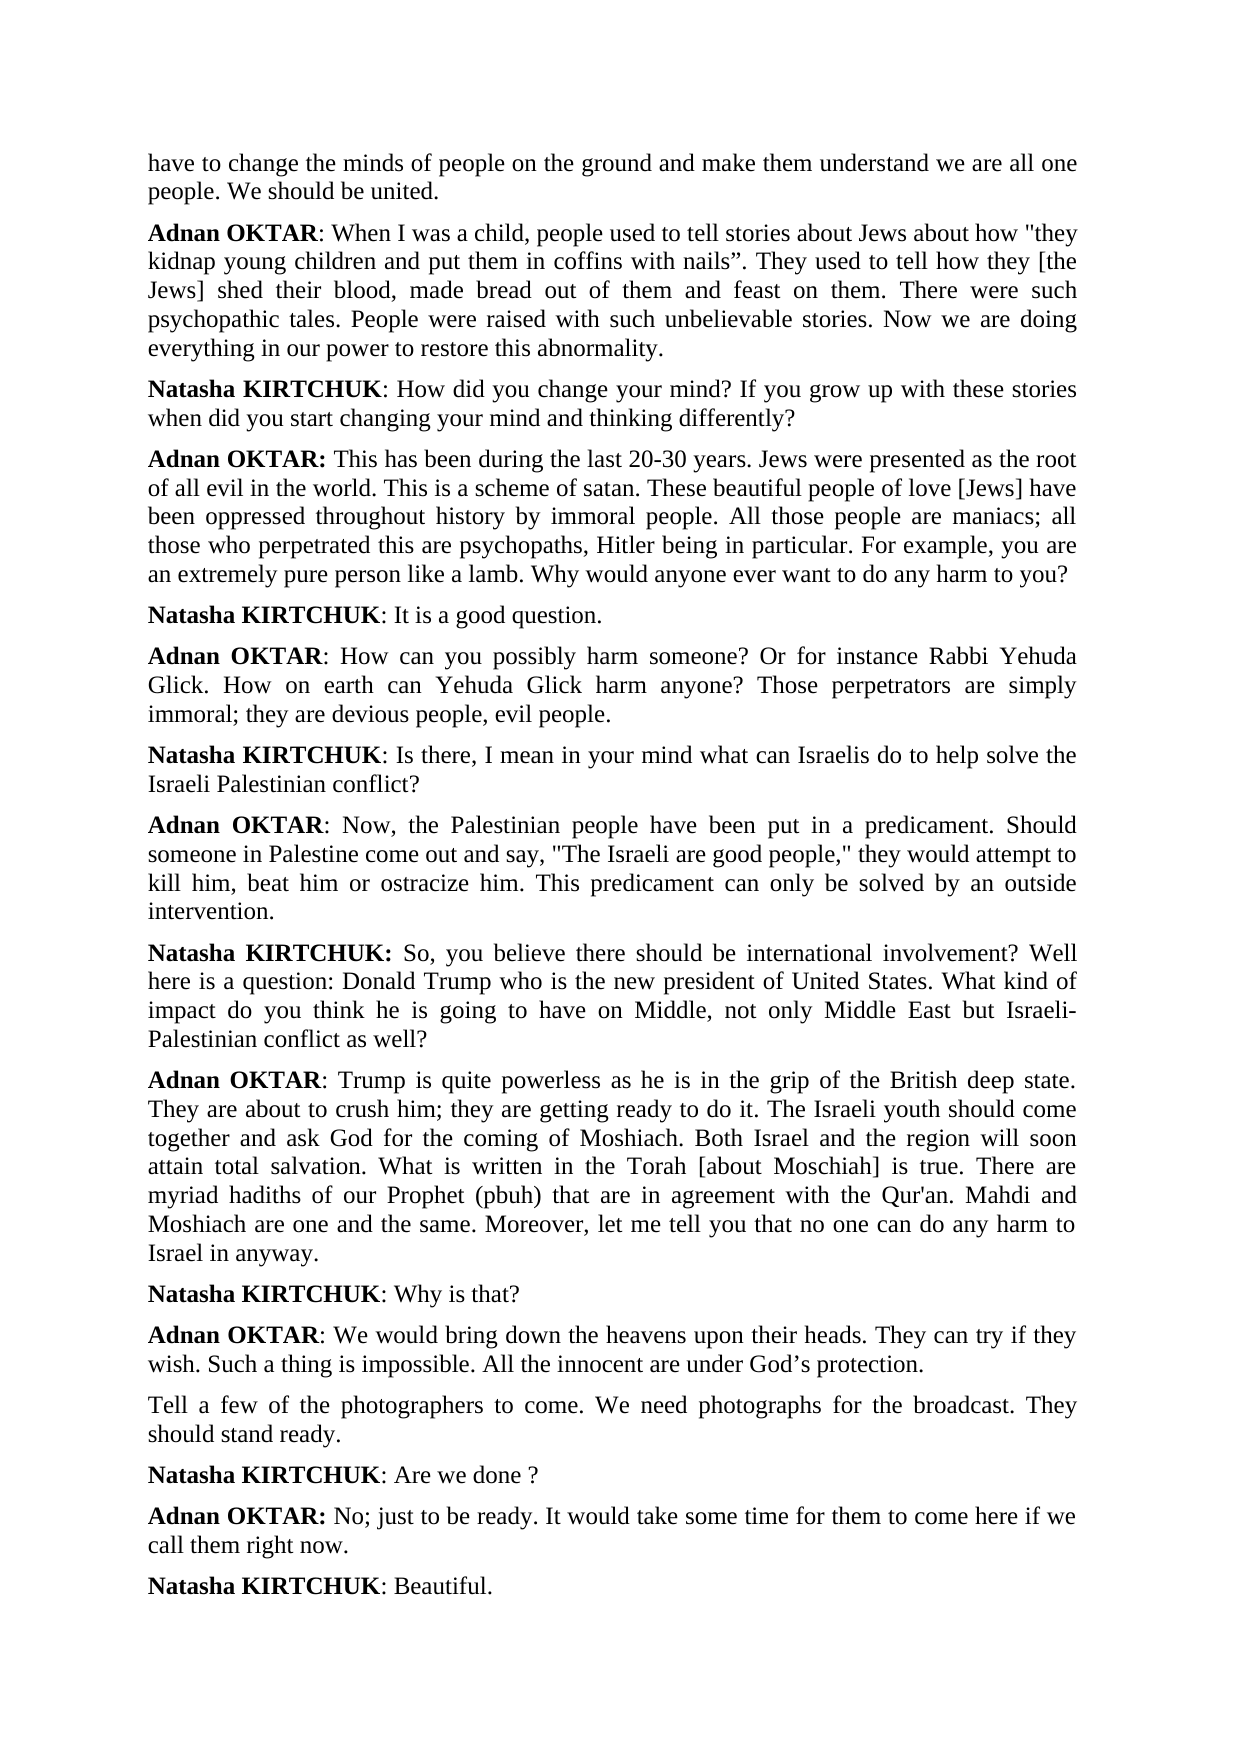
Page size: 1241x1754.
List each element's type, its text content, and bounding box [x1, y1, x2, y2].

text Natasha KIRTCHUK: Beautiful. [148, 1571, 1078, 1600]
text Natasha KIRTCHUK: So, you believe there should be international involvement? Well here is a question: Donald Trump who is the new president of United States. What kind of impact do you think he is going to have on Middle, not only Middle East but Israeli- Palestinian conflict as well? [148, 938, 1078, 1053]
text Natasha KIRTCHUK: How did you change your mind? If you grow up with these stories when did you start changing your mind and thinking differently? [148, 374, 1078, 431]
text Adnan OKTAR: We would bring down the heavens upon their heads. They can try if they wish. Such a thing is impossible. All the innocent are under God’s protection. [148, 1320, 1078, 1378]
text Natasha KIRTCHUK: Why is that? [148, 1279, 1078, 1308]
text Natasha KIRTCHUK: It is a good question. [148, 600, 1078, 629]
text Adnan OKTAR: How can you possibly harm someone? Or for instance Rabbi Yehuda Glick. How on earth can Yehuda Glick harm anyone? Those perpetrators are simply immoral; they are devious people, evil people. [148, 641, 1078, 728]
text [148, 148, 1078, 205]
text Tell a few of the photographers to come. We need photographs for the broadcast. They should stand ready. [148, 1390, 1078, 1448]
text Natasha KIRTCHUK: Are we done ? [148, 1460, 1078, 1489]
text Adnan OKTAR: Trump is quite powerless as he is in the grip of the British deep state. They are about to crush him; they are getting ready to do it. The Israeli youth should come together and ask God for the coming of Moshiach. Both Israel and the region will soon attain total salvation. What is written in the Torah [about Moschiah] is true. There are myriad hadiths of our Prophet (pbuh) that are in agreement with the Qur'an. Mahdi and Moshiach are one and the same. Moreover, let me tell you that no one can do any harm to Israel in anyway. [148, 1065, 1078, 1266]
text Adnan OKTAR: This has been during the last 20-30 years. Jews were presented as the root of all evil in the world. This is a scheme of satan. These beautiful people of love [Jews] have been oppressed throughout history by immoral people. All those people are maniacs; all those who perpetrated this are psychopaths, Hitler being in particular. For example, you are an extremely pure person like a lamb. Why would anyone ever want to do any harm to you? [148, 444, 1078, 588]
text Adnan OKTAR: When I was a child, people used to tell stories about Jews about how "they kidnap young children and put them in coffins with nails”. They used to tell how they [the Jews] shed their blood, made bread out of them and feast on them. There were such psychopathic tales. People were raised with such unbelievable stories. Now we are doing everything in our power to restore this abnormality. [148, 218, 1078, 361]
text Adnan OKTAR: No; just to be ready. It would take some time for them to come here if we call them right now. [148, 1501, 1078, 1559]
text Natasha KIRTCHUK: Is there, I mean in your mind what can Israelis do to help solve the Israeli Palestinian conflict? [148, 740, 1078, 798]
text Adnan OKTAR: Now, the Palestinian people have been put in a predicament. Should someone in Palestine come out and say, "The Israeli are good people," they would attempt to kill him, beat him or ostracize him. This predicament can only be solved by an outside intervention. [148, 810, 1078, 925]
